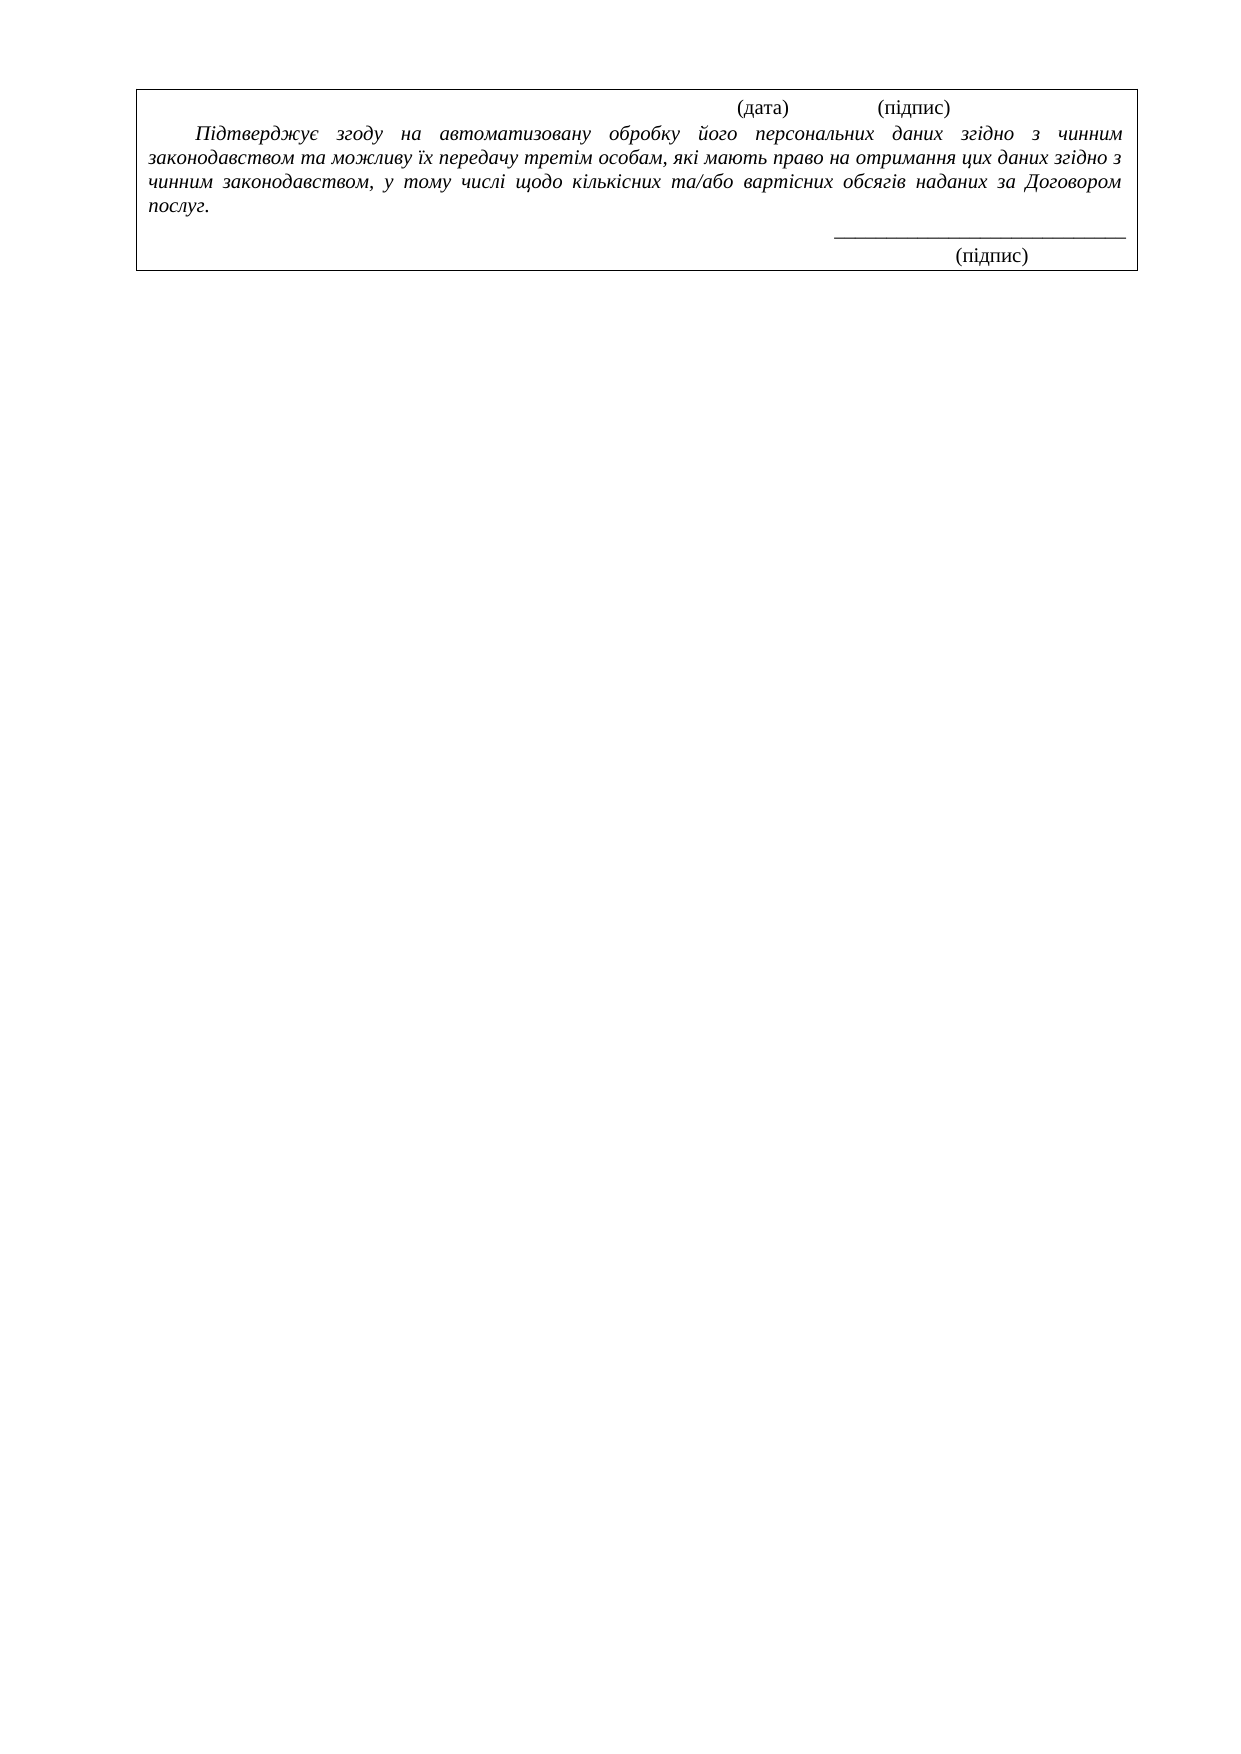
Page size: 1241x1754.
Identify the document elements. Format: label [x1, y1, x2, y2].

table_cell [137, 90, 1137, 270]
